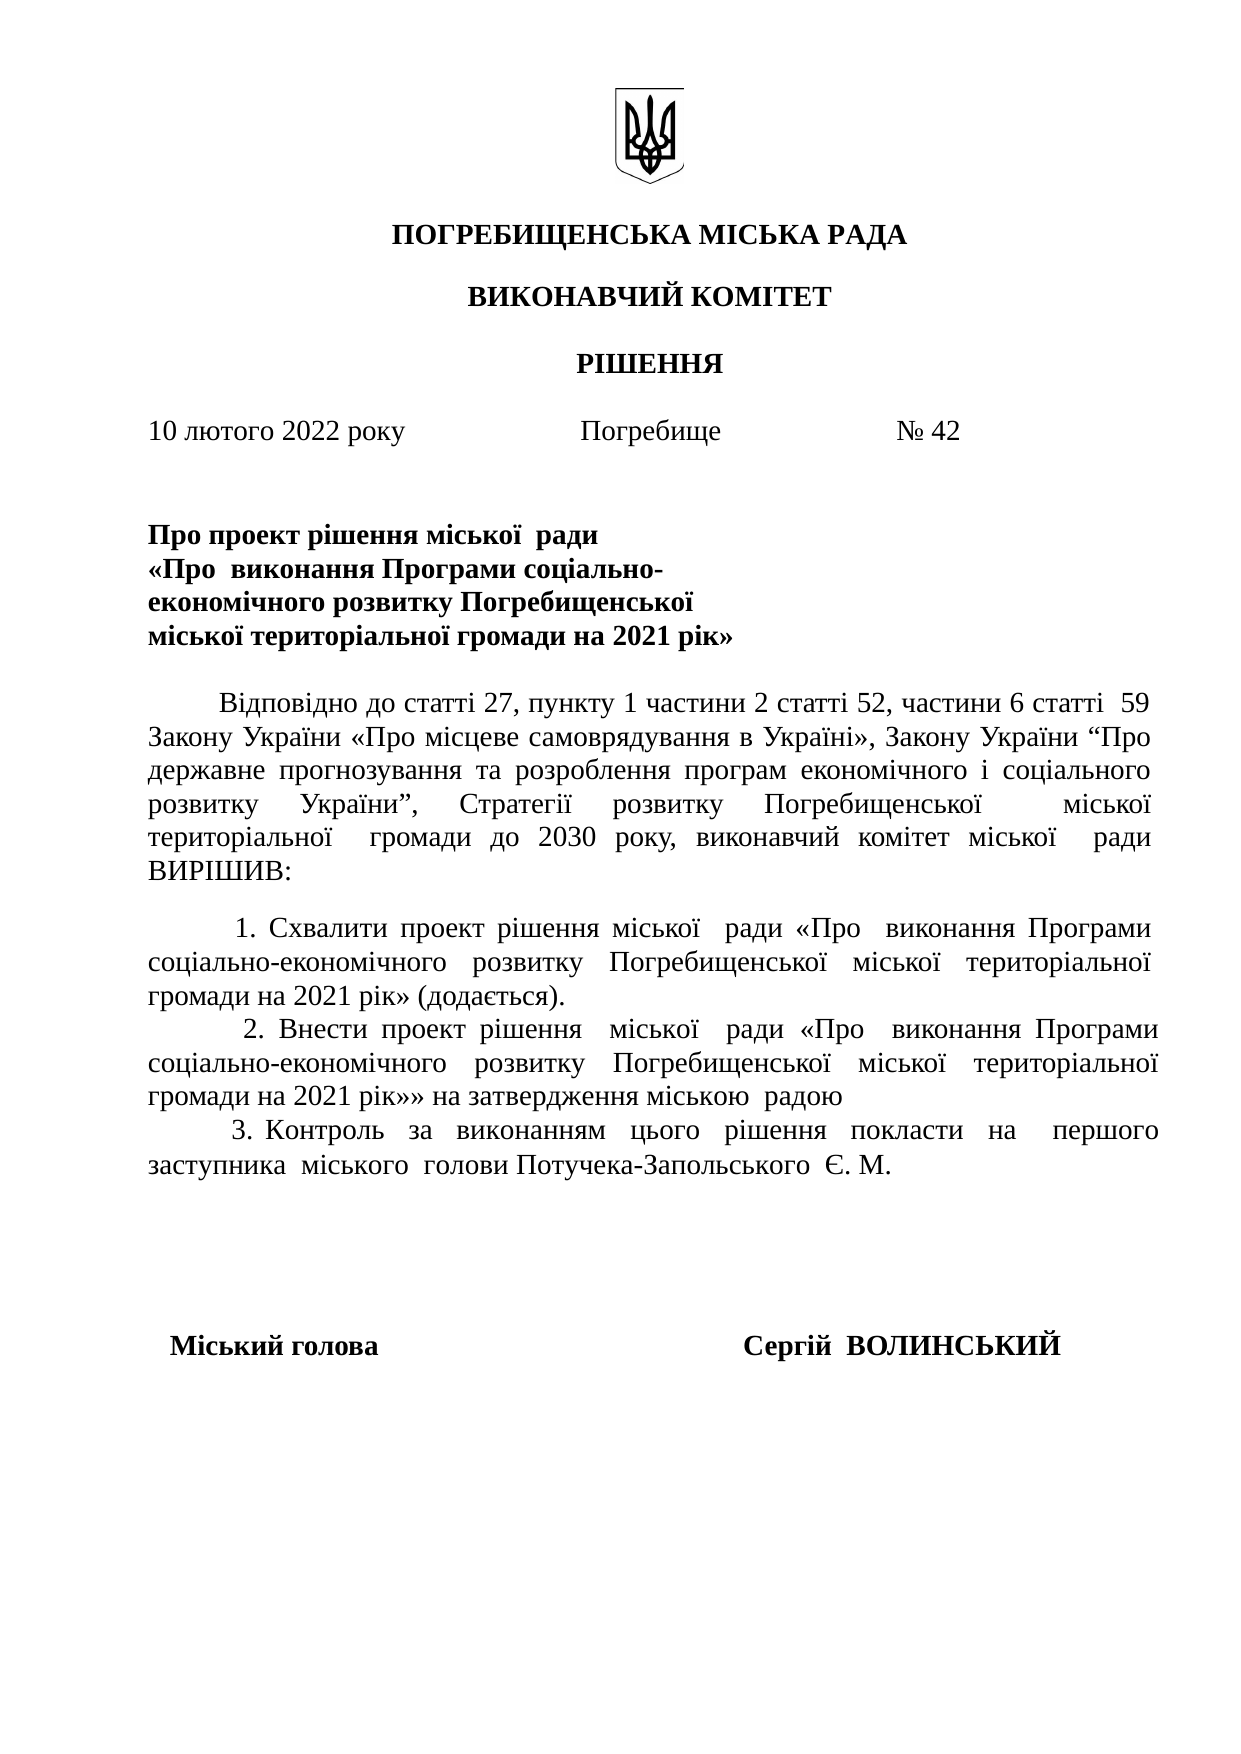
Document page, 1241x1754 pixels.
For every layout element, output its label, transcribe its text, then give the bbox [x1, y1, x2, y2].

text Про проект рішення міської ради [148, 517, 1152, 551]
text «Про виконання Програми соціально- [148, 551, 1152, 584]
text ПОГРЕБИЩЕНСЬКА МІСЬКА РАДА [148, 217, 1152, 251]
text Відповідно до статті 27, пункту 1 частини 2 статті 52, частини 6 статті 59 Закону України «Про місцеве самоврядування в Україні», Закону України “Про державне прогнозування та розроблення програм економічного і соціального розвитку України”, Стратегії розвитку Погребищенської міської територіальної громади до 2030 року, виконавчий комітет міської ради ВИРІШИВ: [148, 685, 1152, 886]
text 3. Контроль за виконанням цього рішення покласти на першого заступника міського голови Потучека-Запольського Є. М. [148, 1112, 1159, 1181]
picture [615, 88, 684, 184]
text 10 лютого 2022 року Погребище № 42 [148, 413, 1152, 447]
text економічного розвитку Погребищенської [148, 584, 1152, 618]
text РІШЕННЯ [148, 346, 1152, 379]
text міської територіальної громади на 2021 рік» [148, 618, 1152, 652]
text 1. Схвалити проект рішення міської ради «Про виконання Програми соціально-економічного розвитку Погребищенської міської територіальної громади на 2021 рік» (додається). [148, 911, 1152, 1011]
text 2. Внести проект рішення міської ради «Про виконання Програми соціально-економічного розвитку Погребищенської міської територіальної громади на 2021 рік»» на затвердження міською радою [148, 1011, 1159, 1112]
text ВИКОНАВЧИЙ КОМІТЕТ [148, 279, 1152, 312]
text Міський голова Сергій ВОЛИНСЬКИЙ [148, 1328, 1152, 1362]
